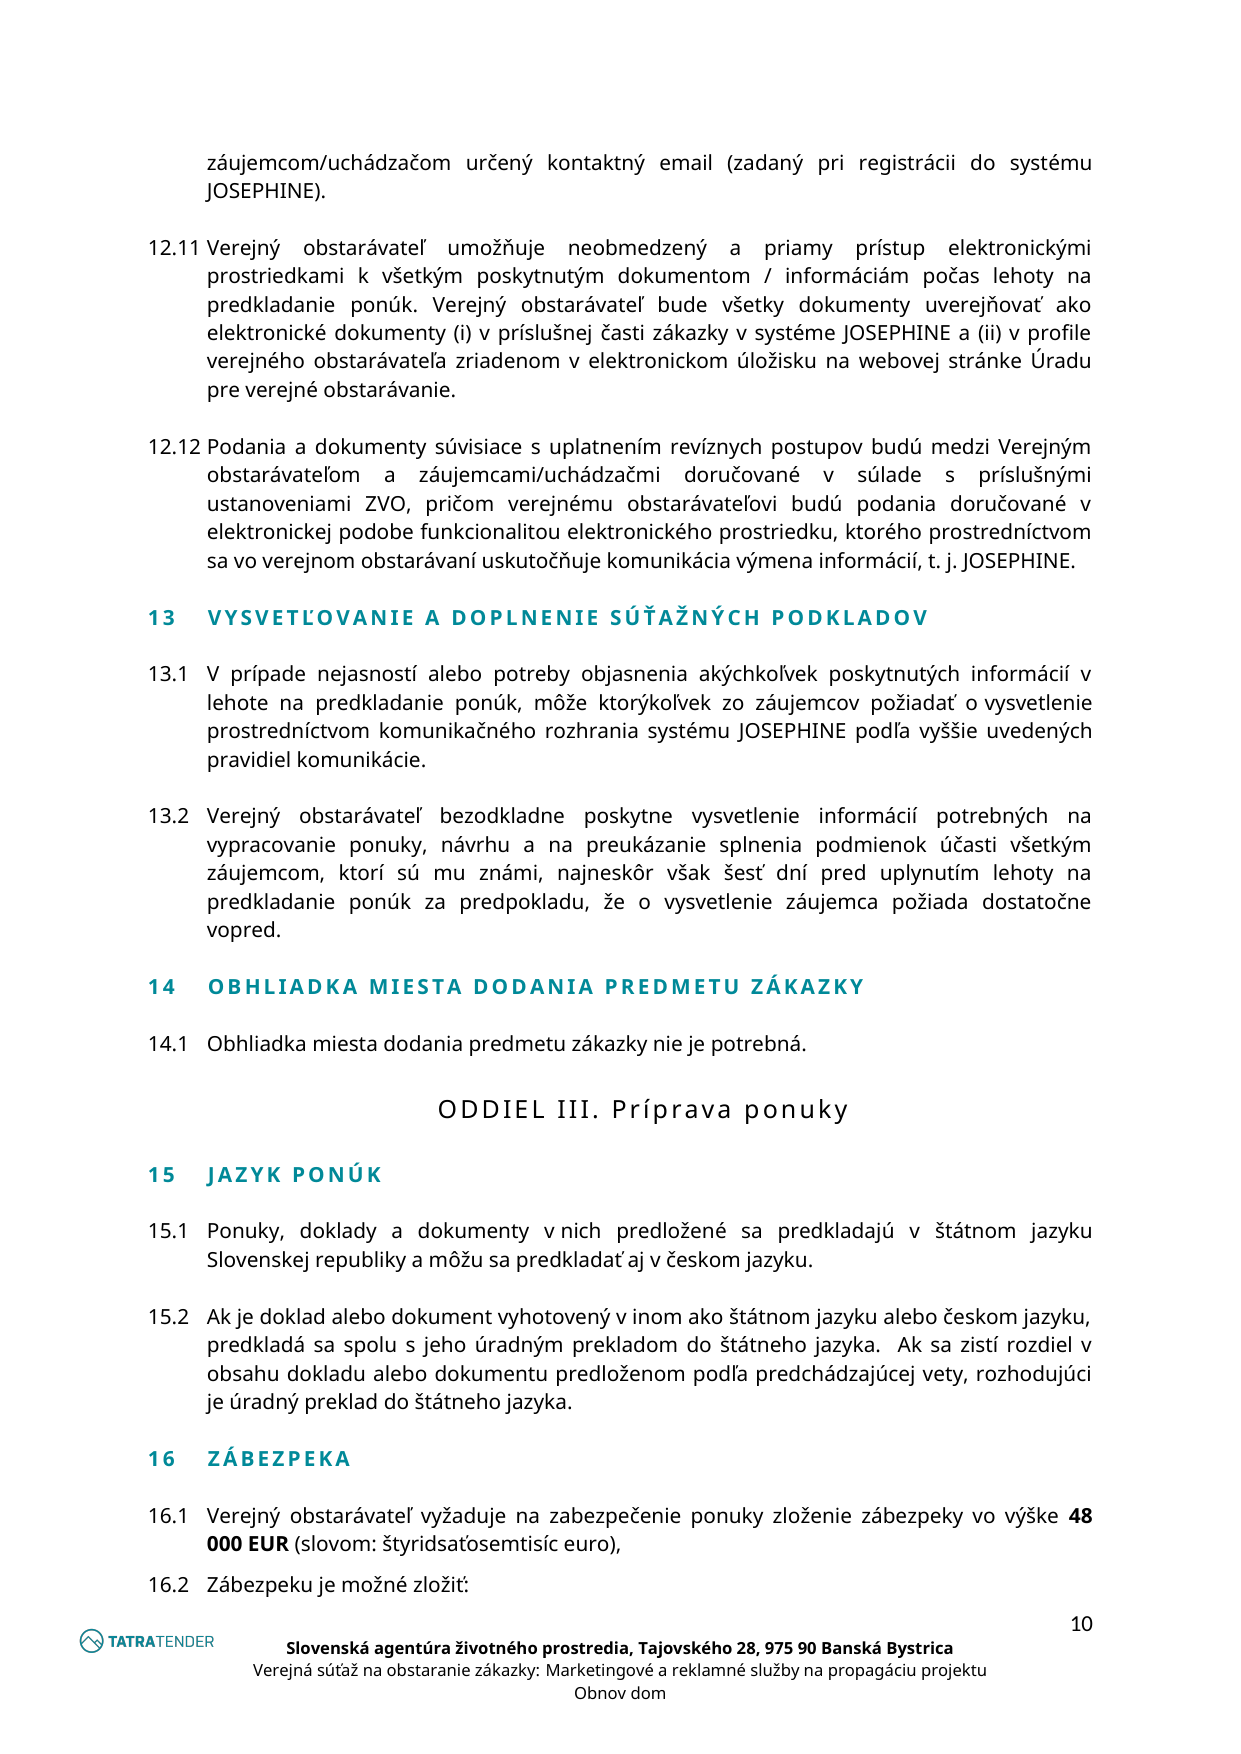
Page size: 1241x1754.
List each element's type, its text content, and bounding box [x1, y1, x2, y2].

text Obhliadka miesta dodania predmetu zákazky [148, 972, 1093, 1001]
text Zábezpeka [148, 1444, 1093, 1473]
picture [77, 1617, 224, 1662]
subtitle Podania a dokumenty súvisiace s uplatnením revíznych postupov budú medzi Verejným obstarávateľom a záujemcami/uchádzačmi doručované v súlade s príslušnými ustanoveniami ZVO, pričom verejnému obstarávateľovi budú podania doručované v elektronickej podobe funkcionalitou elektronického prostriedku, ktorého prostredníctvom sa vo verejnom obstarávaní uskutočňuje komunikácia výmena informácií, t. j. JOSEPHINE. [148, 432, 1093, 574]
subtitle Zábezpeku je možné zložiť: [148, 1570, 1093, 1599]
subtitle V prípade nejasností alebo potreby objasnenia akýchkoľvek poskytnutých informácií v lehote na predkladanie ponúk, môže ktorýkoľvek zo záujemcov požiadať o vysvetlenie prostredníctvom komunikačného rozhrania systému JOSEPHINE podľa vyššie uvedených pravidiel komunikácie. [148, 659, 1093, 773]
text Vysvetľovanie a doplnenie súťažných podkladov [148, 603, 1093, 631]
subtitle Ponuky, doklady a dokumenty v nich predložené sa predkladajú v štátnom jazyku Slovenskej republiky a môžu sa predkladať aj v českom jazyku. [148, 1217, 1093, 1273]
subtitle Ak je doklad alebo dokument vyhotovený v inom ako štátnom jazyku alebo českom jazyku, predkladá sa spolu s jeho úradným prekladom do štátneho jazyka. Ak sa zistí rozdiel v obsahu dokladu alebo dokumentu predloženom podľa predchádzajúcej vety, rozhodujúci je úradný preklad do štátneho jazyka. [148, 1302, 1093, 1416]
text Jazyk ponúk [148, 1160, 1093, 1188]
text ODDIEL III. Príprava ponuky [148, 1092, 1093, 1126]
subtitle Verejný obstarávateľ bezodkladne poskytne vysvetlenie informácií potrebných na vypracovanie ponuky, návrhu a na preukázanie splnenia podmienok účasti všetkým záujemcom, ktorí sú mu známi, najneskôr však šesť dní pred uplynutím lehoty na predkladanie ponúk za predpokladu, že o vysvetlenie záujemca požiada dostatočne vopred. [148, 802, 1093, 944]
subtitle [148, 148, 1093, 204]
subtitle Verejný obstarávateľ umožňuje neobmedzený a priamy prístup elektronickými prostriedkami k všetkým poskytnutým dokumentom / informáciám počas lehoty na predkladanie ponúk. Verejný obstarávateľ bude všetky dokumenty uverejňovať ako elektronické dokumenty (i) v príslušnej časti zákazky v systéme JOSEPHINE a (ii) v profile verejného obstarávateľa zriadenom v elektronickom úložisku na webovej stránke Úradu pre verejné obstarávanie. [148, 233, 1093, 403]
subtitle Obhliadka miesta dodania predmetu zákazky nie je potrebná. [148, 1029, 1093, 1058]
subtitle Verejný obstarávateľ vyžaduje na zabezpečenie ponuky zloženie zábezpeky vo výške 48 000 EUR (slovom: štyridsaťosemtisíc euro), [148, 1501, 1093, 1558]
